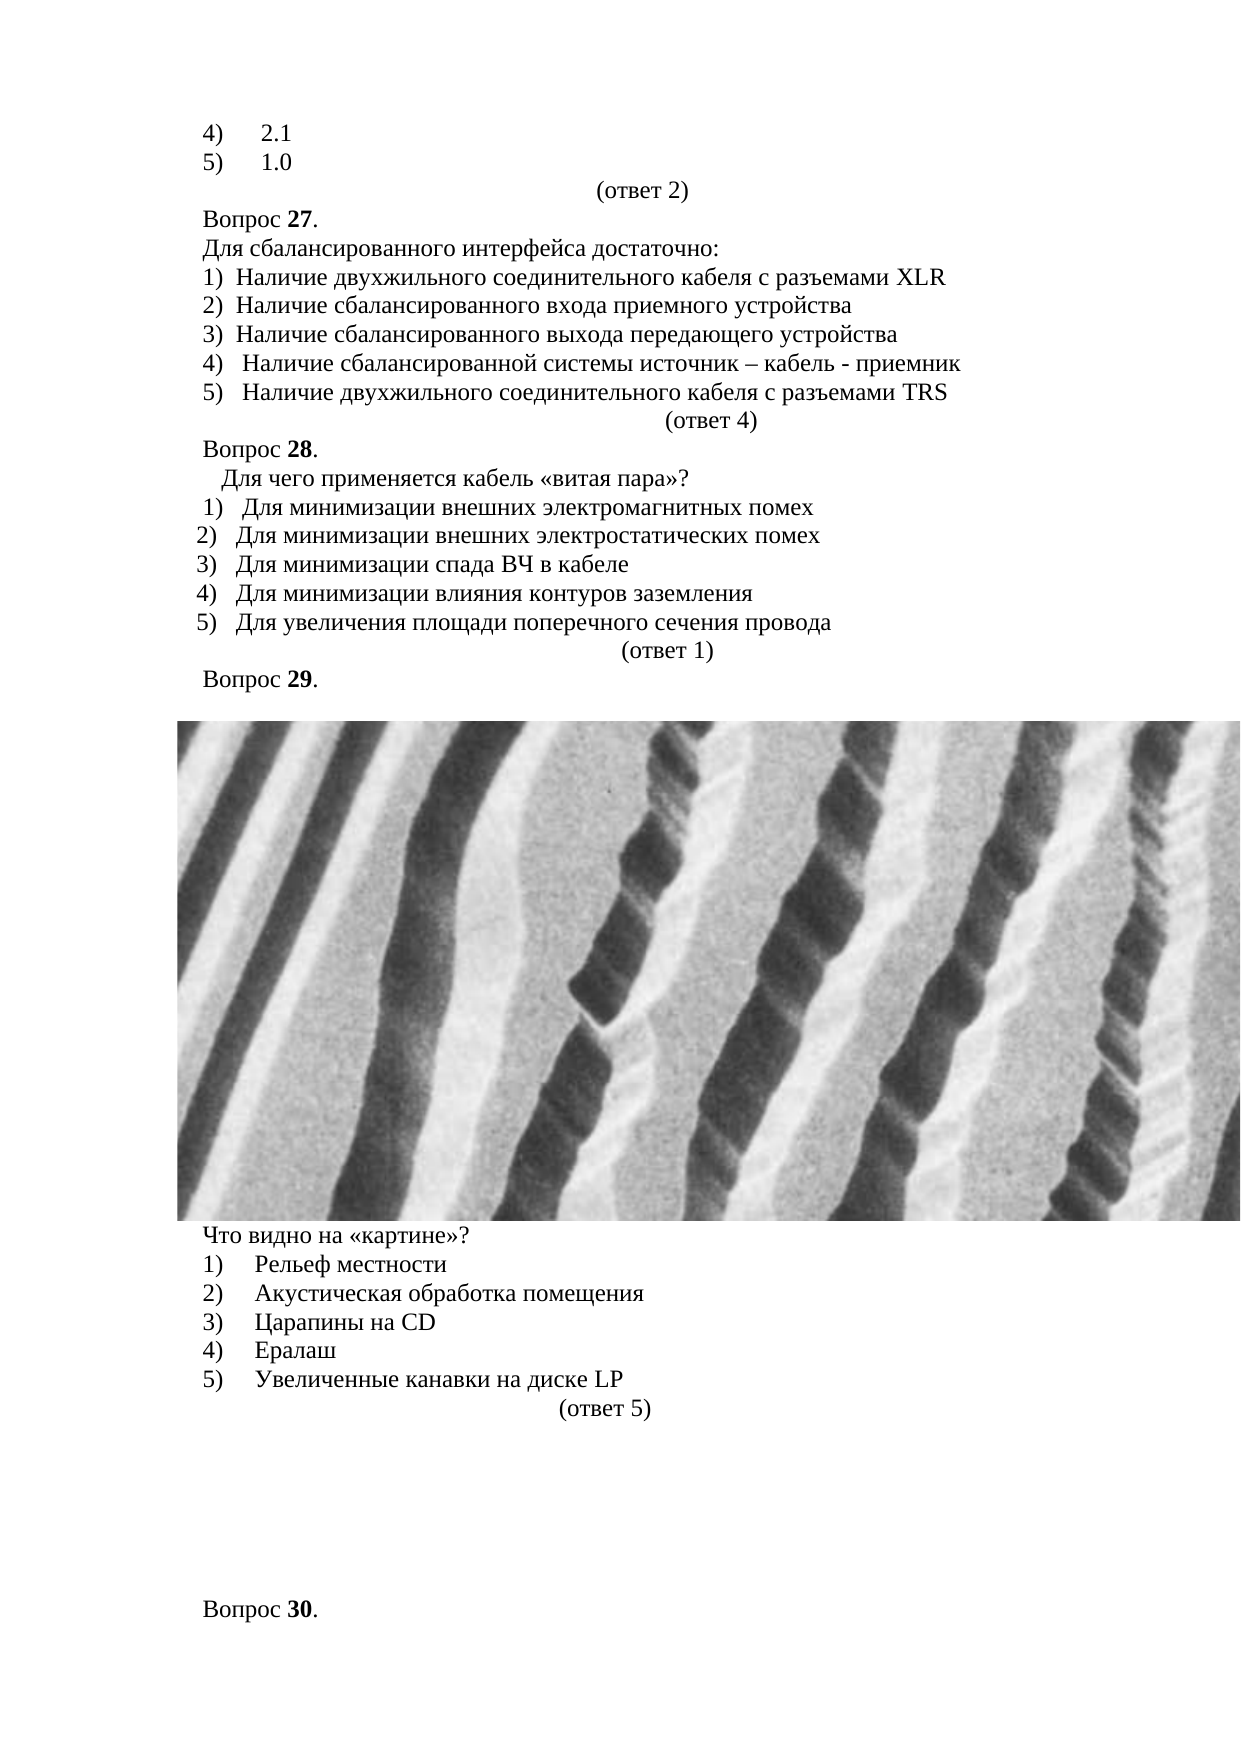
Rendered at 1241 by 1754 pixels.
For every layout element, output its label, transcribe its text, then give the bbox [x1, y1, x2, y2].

text Для сбалансированного интерфейса достаточно: [177, 233, 1152, 262]
text 1) Рельеф местности [177, 1249, 1152, 1278]
text Вопрос 29. [177, 664, 1152, 693]
text 5) 1.0 [177, 147, 1152, 176]
text Вопрос 30. [177, 1594, 1152, 1623]
text 4) Для минимизации влияния контуров заземления [177, 578, 1152, 607]
text 5) Увеличенные канавки на диске LP [177, 1364, 1152, 1393]
text 4) Наличие сбалансированной системы источник – кабель - приемник [177, 348, 1152, 377]
text 3) Царапины на CD [177, 1307, 1152, 1335]
text 3) Наличие сбалансированного выхода передающего устройства [177, 319, 1152, 348]
text 3) Для минимизации спада ВЧ в кабеле [177, 549, 1152, 578]
text (ответ 1) [177, 636, 1152, 664]
text 2) Наличие сбалансированного входа приемного устройства [177, 291, 1152, 319]
text Что видно на «картине»? [177, 1221, 1152, 1249]
text 2) Для минимизации внешних электростатических помех [177, 521, 1152, 549]
text (ответ 2) [177, 176, 1152, 204]
text Вопрос 28. [177, 434, 1152, 463]
text 5) Для увеличения площади поперечного сечения провода [177, 607, 1152, 636]
text Вопрос 27. [177, 204, 1152, 233]
text Для чего применяется кабель «витая пара»? [177, 463, 1152, 492]
text 1) Наличие двухжильного соединительного кабеля с разъемами XLR [177, 262, 1152, 291]
text 5) Наличие двухжильного соединительного кабеля с разъемами TRS [177, 377, 1152, 406]
text 4) 2.1 [177, 118, 1152, 147]
text 2) Акустическая обработка помещения [177, 1278, 1152, 1307]
text 4) Ералаш [177, 1335, 1152, 1364]
text (ответ 5) [177, 1393, 1152, 1422]
text (ответ 4) [177, 406, 1152, 434]
text 1) Для минимизации внешних электромагнитных помех [177, 492, 1152, 521]
